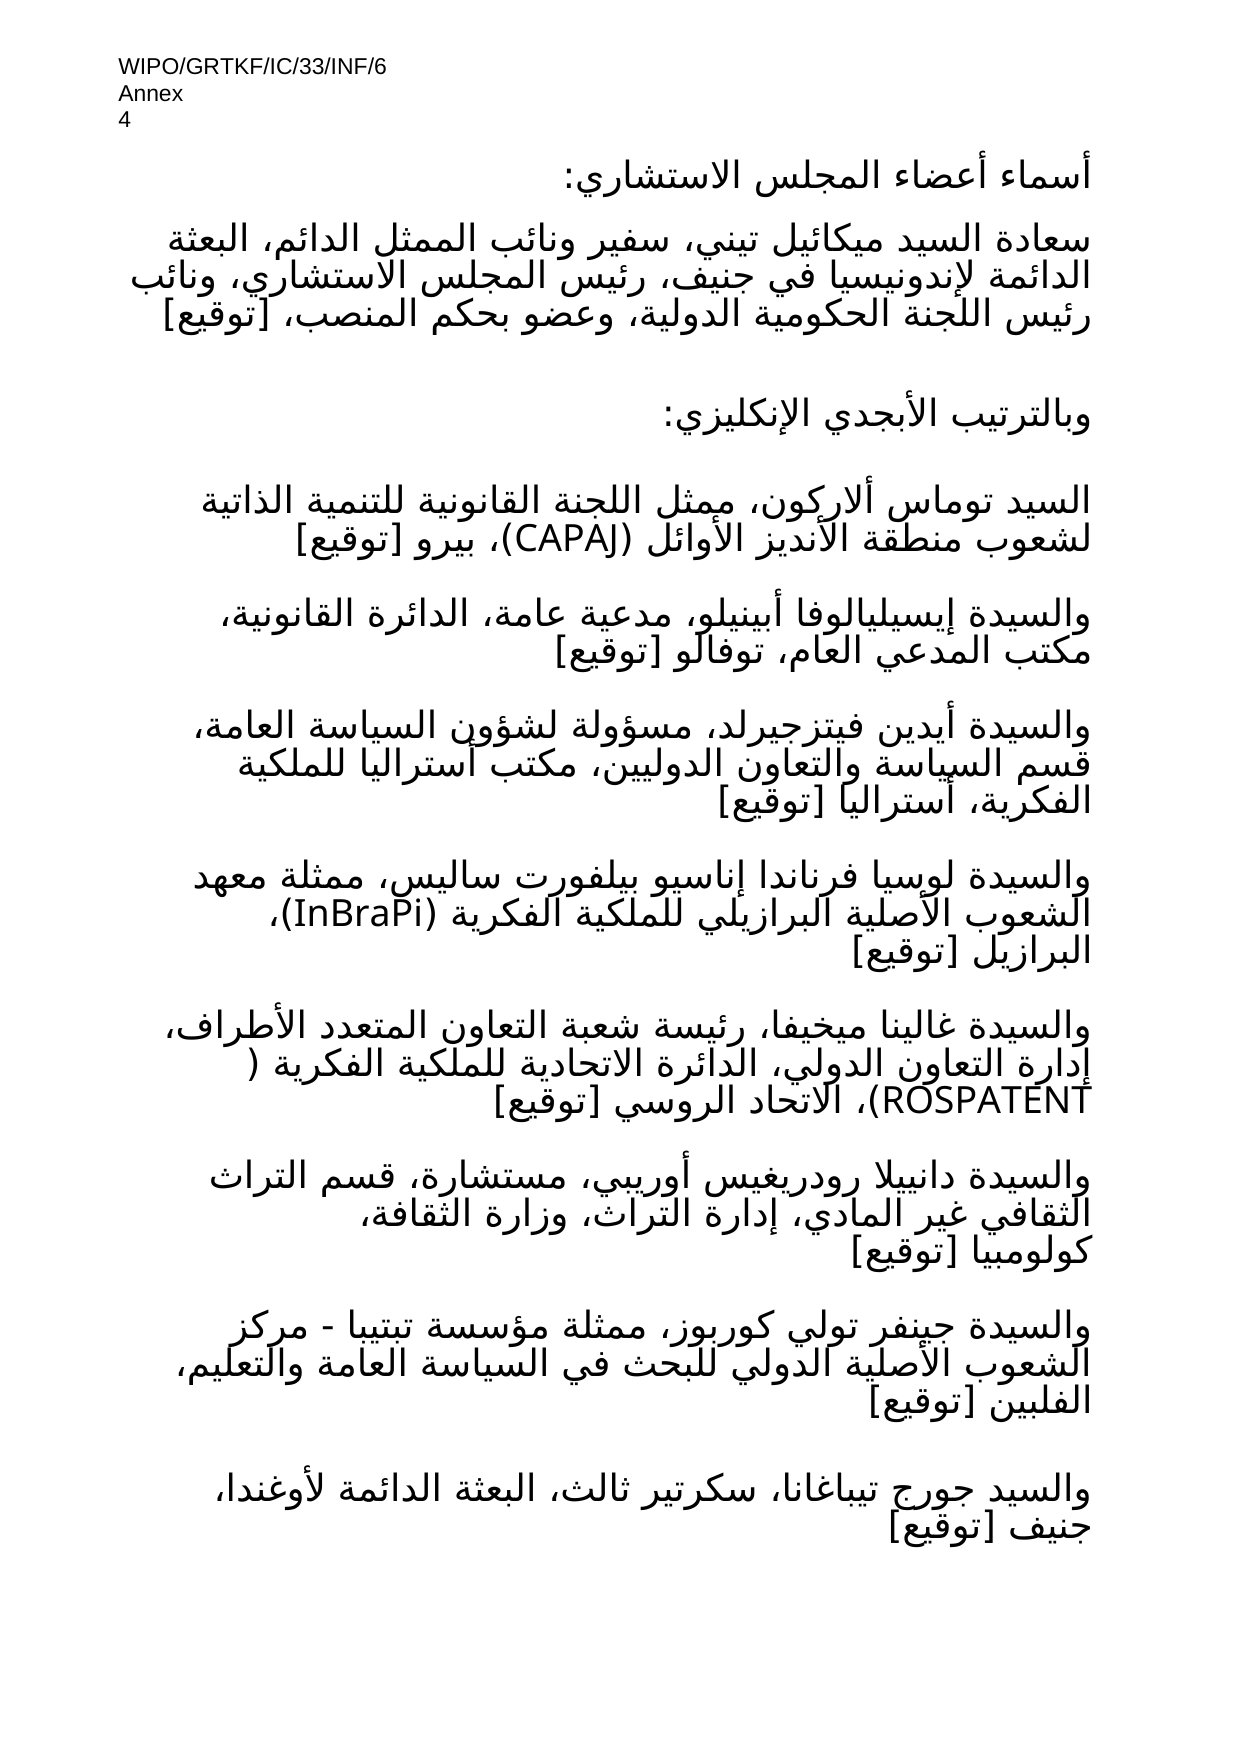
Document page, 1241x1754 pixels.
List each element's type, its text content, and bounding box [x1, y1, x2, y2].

text والسيدة غالينا ميخيفا، رئيسة شعبة التعاون المتعدد الأطراف، إدارة التعاون الدولي، الدائرة الاتحادية للملكية الفكرية (ROSPATENT)، الاتحاد الروسي [توقيع] [118, 1008, 1092, 1121]
text والسيدة أيدين فيتزجيرلد، مسؤولة لشؤون السياسة العامة، قسم السياسة والتعاون الدوليين، مكتب أستراليا للملكية الفكرية، أستراليا [توقيع] [118, 708, 1092, 821]
text والسيدة لوسيا فرناندا إناسيو بيلفورت ساليس، ممثلة معهد الشعوب الأصلية البرازيلي للملكية الفكرية (InBraPi)، البرازيل [توقيع] [118, 858, 1092, 971]
text السيد توماس ألاركون، ممثل اللجنة القانونية للتنمية الذاتية لشعوب منطقة الأنديز الأوائل (CAPAJ)، بيرو [توقيع] [118, 483, 1092, 558]
text وبالترتيب الأبجدي الإنكليزي: [118, 396, 1092, 433]
text والسيد جورج تيباغانا، سكرتير ثالث، البعثة الدائمة لأوغندا، جنيف [توقيع] [118, 1471, 1092, 1546]
text والسيدة جينفر تولي كوربوز، ممثلة مؤسسة تبتيبا - مركز الشعوب الأصلية الدولي للبحث في السياسة العامة والتعليم، الفلبين [توقيع] [118, 1308, 1092, 1421]
text والسيدة إيسيليالوفا أبينيلو، مدعية عامة، الدائرة القانونية، مكتب المدعي العام، توفالو [توقيع] [118, 596, 1092, 671]
text أسماء أعضاء المجلس الاستشاري: [118, 158, 1092, 196]
text والسيدة دانييلا رودريغيس أوريبي، مستشارة، قسم التراث الثقافي غير المادي، إدارة التراث، وزارة الثقافة، كولومبيا [توقيع] [118, 1158, 1092, 1271]
text سعادة السيد ميكائيل تيني، سفير ونائب الممثل الدائم، البعثة الدائمة لإندونيسيا في جنيف، رئيس المجلس الاستشاري، ونائب رئيس اللجنة الحكومية الدولية، وعضو بحكم المنصب، [توقيع] [118, 221, 1092, 333]
